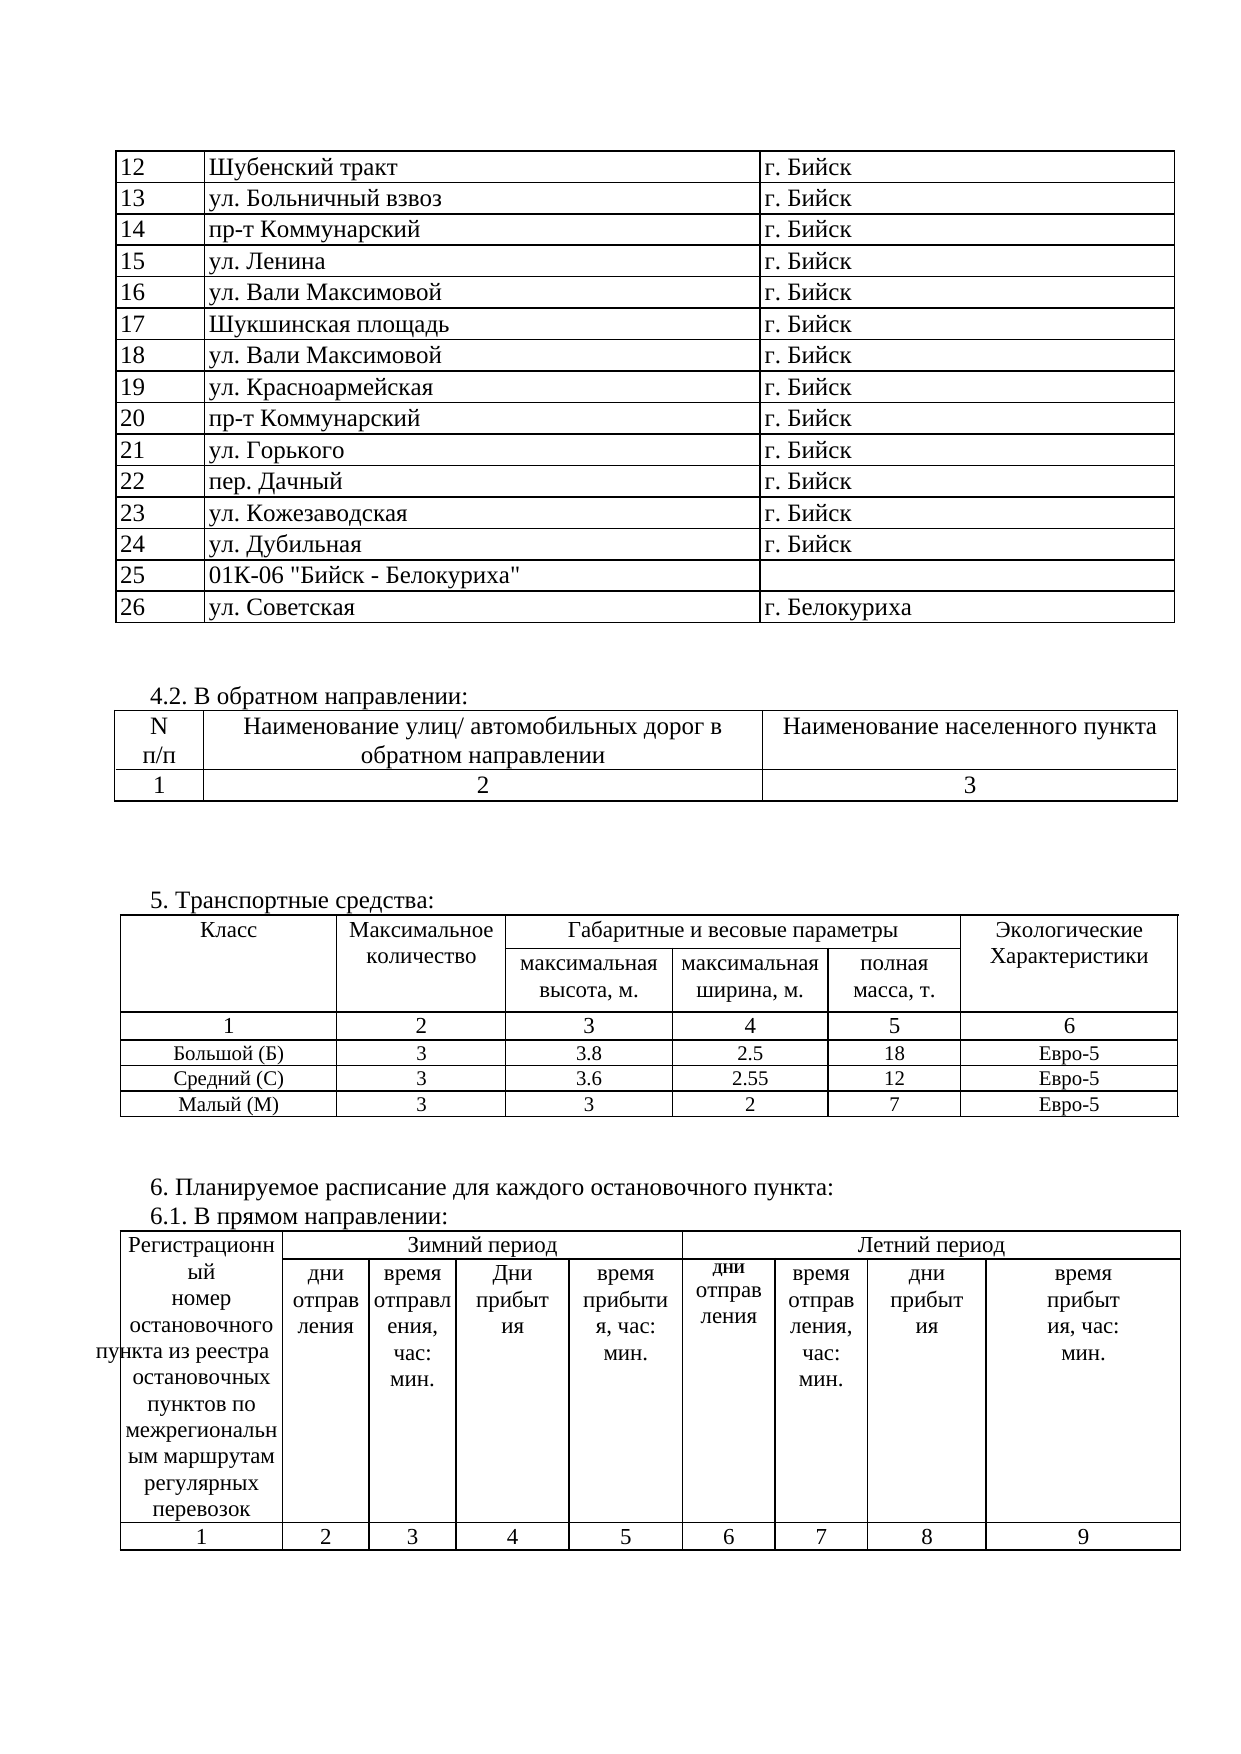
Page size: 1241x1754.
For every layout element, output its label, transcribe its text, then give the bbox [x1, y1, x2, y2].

table_cell 21 [117, 435, 204, 464]
table_cell ул. Красноармейская [205, 372, 759, 402]
table_cell 3 [506, 1092, 672, 1116]
table_cell 15 [117, 246, 204, 276]
table_cell 3 [337, 1092, 505, 1116]
table_cell пр-т Коммунарский [205, 403, 759, 433]
table_cell г. Бийск [761, 372, 1174, 402]
table_cell г. Бийск [761, 435, 1174, 464]
table_cell Дни прибыт ия [457, 1260, 568, 1521]
text 5. Транспортные средства: [150, 886, 1090, 914]
table_cell 1 [115, 770, 203, 800]
table_header Летний период [683, 1232, 1180, 1258]
table_cell г. Бийск [761, 529, 1174, 559]
table_cell 26 [117, 592, 204, 622]
table_cell 13 [117, 183, 204, 213]
table_cell ул. Вали Максимовой [205, 340, 759, 370]
table_cell 5 [829, 1013, 960, 1039]
table_cell 25 [117, 561, 204, 590]
table_cell 14 [117, 215, 204, 244]
text 4.2. В обратном направлении: [150, 681, 1090, 710]
table_cell 3.6 [506, 1066, 672, 1090]
table_cell 20 [117, 403, 204, 433]
table_header Класс [121, 916, 336, 1011]
table_cell время отправ ления, час: мин. [776, 1260, 867, 1521]
text 6.1. В прямом направлении: [150, 1201, 1090, 1230]
table_cell г. Бийск [761, 498, 1174, 527]
table_cell время прибыт ия, час: мин. [987, 1260, 1180, 1521]
table_cell 7 [776, 1523, 867, 1549]
table_cell ул. Дубильная [205, 529, 759, 559]
table_cell 16 [117, 277, 204, 307]
table_cell ул. Советская [205, 592, 759, 622]
table_cell 12 [829, 1066, 960, 1090]
table_cell время отправл ения, час: мин. [370, 1260, 455, 1521]
table_cell Евро-5 [961, 1041, 1177, 1064]
table_cell г. Бийск [761, 246, 1174, 276]
table_cell 4 [673, 1013, 827, 1039]
table_cell 2 [337, 1013, 505, 1039]
table_cell 17 [117, 309, 204, 339]
table_cell максимальная ширина, м. [673, 949, 827, 1011]
table_cell г. Бийск [761, 183, 1174, 213]
table_cell Шукшинская площадь [205, 309, 759, 339]
table_cell 3 [337, 1041, 505, 1064]
table_cell 9 [987, 1523, 1180, 1549]
table_header N п/п [115, 711, 203, 769]
table_cell ул. Кожезаводская [205, 498, 759, 527]
table_cell максимальная высота, м. [506, 949, 672, 1011]
table_cell ДНИ отправ ления [683, 1260, 774, 1521]
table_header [121, 1232, 282, 1521]
table_cell г. Бийск [761, 215, 1174, 244]
table_cell полная масса, т. [829, 949, 960, 1011]
table_cell 2.55 [673, 1066, 827, 1090]
table_cell 12 [117, 152, 204, 181]
table_cell 23 [117, 498, 204, 527]
table_cell г. Бийск [761, 466, 1174, 496]
table_cell пер. Дачный [205, 466, 759, 496]
table_cell 24 [117, 529, 204, 559]
table_cell 01К-06 "Бийск - Белокуриха" [205, 561, 759, 590]
table_cell 3 [370, 1523, 455, 1549]
table_cell Шубенский тракт [205, 152, 759, 181]
table_cell 2.5 [673, 1041, 827, 1064]
table_cell г. Бийск [761, 152, 1174, 181]
table_header Максимальное количество [337, 916, 505, 1011]
table_cell 2 [673, 1092, 827, 1116]
table_cell ул. Ленина [205, 246, 759, 276]
table_header Зимний период [283, 1232, 682, 1258]
table_cell дни отправ ления [283, 1260, 368, 1521]
table_cell г. Бийск [761, 309, 1174, 339]
table_cell 5 [570, 1523, 682, 1549]
table_cell г. Бийск [761, 277, 1174, 307]
table_cell Малый (М) [121, 1092, 336, 1116]
text 6. Планируемое расписание для каждого остановочного пункта: [150, 1172, 1090, 1201]
table_cell 8 [868, 1523, 985, 1549]
table_cell 6 [961, 1013, 1177, 1039]
table_cell Средний (С) [121, 1066, 336, 1090]
table_cell пр-т Коммунарский [205, 215, 759, 244]
table_cell г. Бийск [761, 403, 1174, 433]
table_cell 2 [283, 1523, 368, 1549]
table_cell Евро-5 [961, 1092, 1177, 1116]
table_cell дни прибыт ия [868, 1260, 985, 1521]
table_cell 1 [121, 1523, 282, 1549]
table_cell ул. Больничный взвоз [205, 183, 759, 213]
table_cell время прибыти я, час: мин. [570, 1260, 682, 1521]
table_cell 18 [829, 1041, 960, 1064]
table_cell 7 [829, 1092, 960, 1116]
table_cell 6 [683, 1523, 774, 1549]
table_cell 4 [457, 1523, 568, 1549]
table_cell [761, 561, 1174, 590]
table_cell 3 [763, 769, 1177, 800]
table_cell 2 [204, 770, 762, 800]
table_cell 3 [506, 1013, 672, 1039]
table_header Наименование населенного пункта [763, 711, 1177, 769]
table_cell 1 [121, 1013, 336, 1039]
table_cell Евро-5 [961, 1066, 1177, 1090]
table_cell 3 [337, 1066, 505, 1090]
table_cell 19 [117, 372, 204, 402]
table_cell 18 [117, 340, 204, 370]
table_cell г. Белокуриха [761, 592, 1174, 622]
table_cell ул. Горького [205, 435, 759, 464]
table_cell 22 [117, 466, 204, 496]
table_cell Большой (Б) [121, 1041, 336, 1064]
table_cell ул. Вали Максимовой [205, 277, 759, 307]
table_header Габаритные и весовые параметры [506, 916, 960, 948]
table_header Экологические Характеристики [961, 916, 1177, 1011]
table_cell 3.8 [506, 1041, 672, 1064]
table_header Наименование улиц/ автомобильных дорог в обратном направлении [204, 711, 762, 769]
table_cell г. Бийск [761, 340, 1174, 370]
